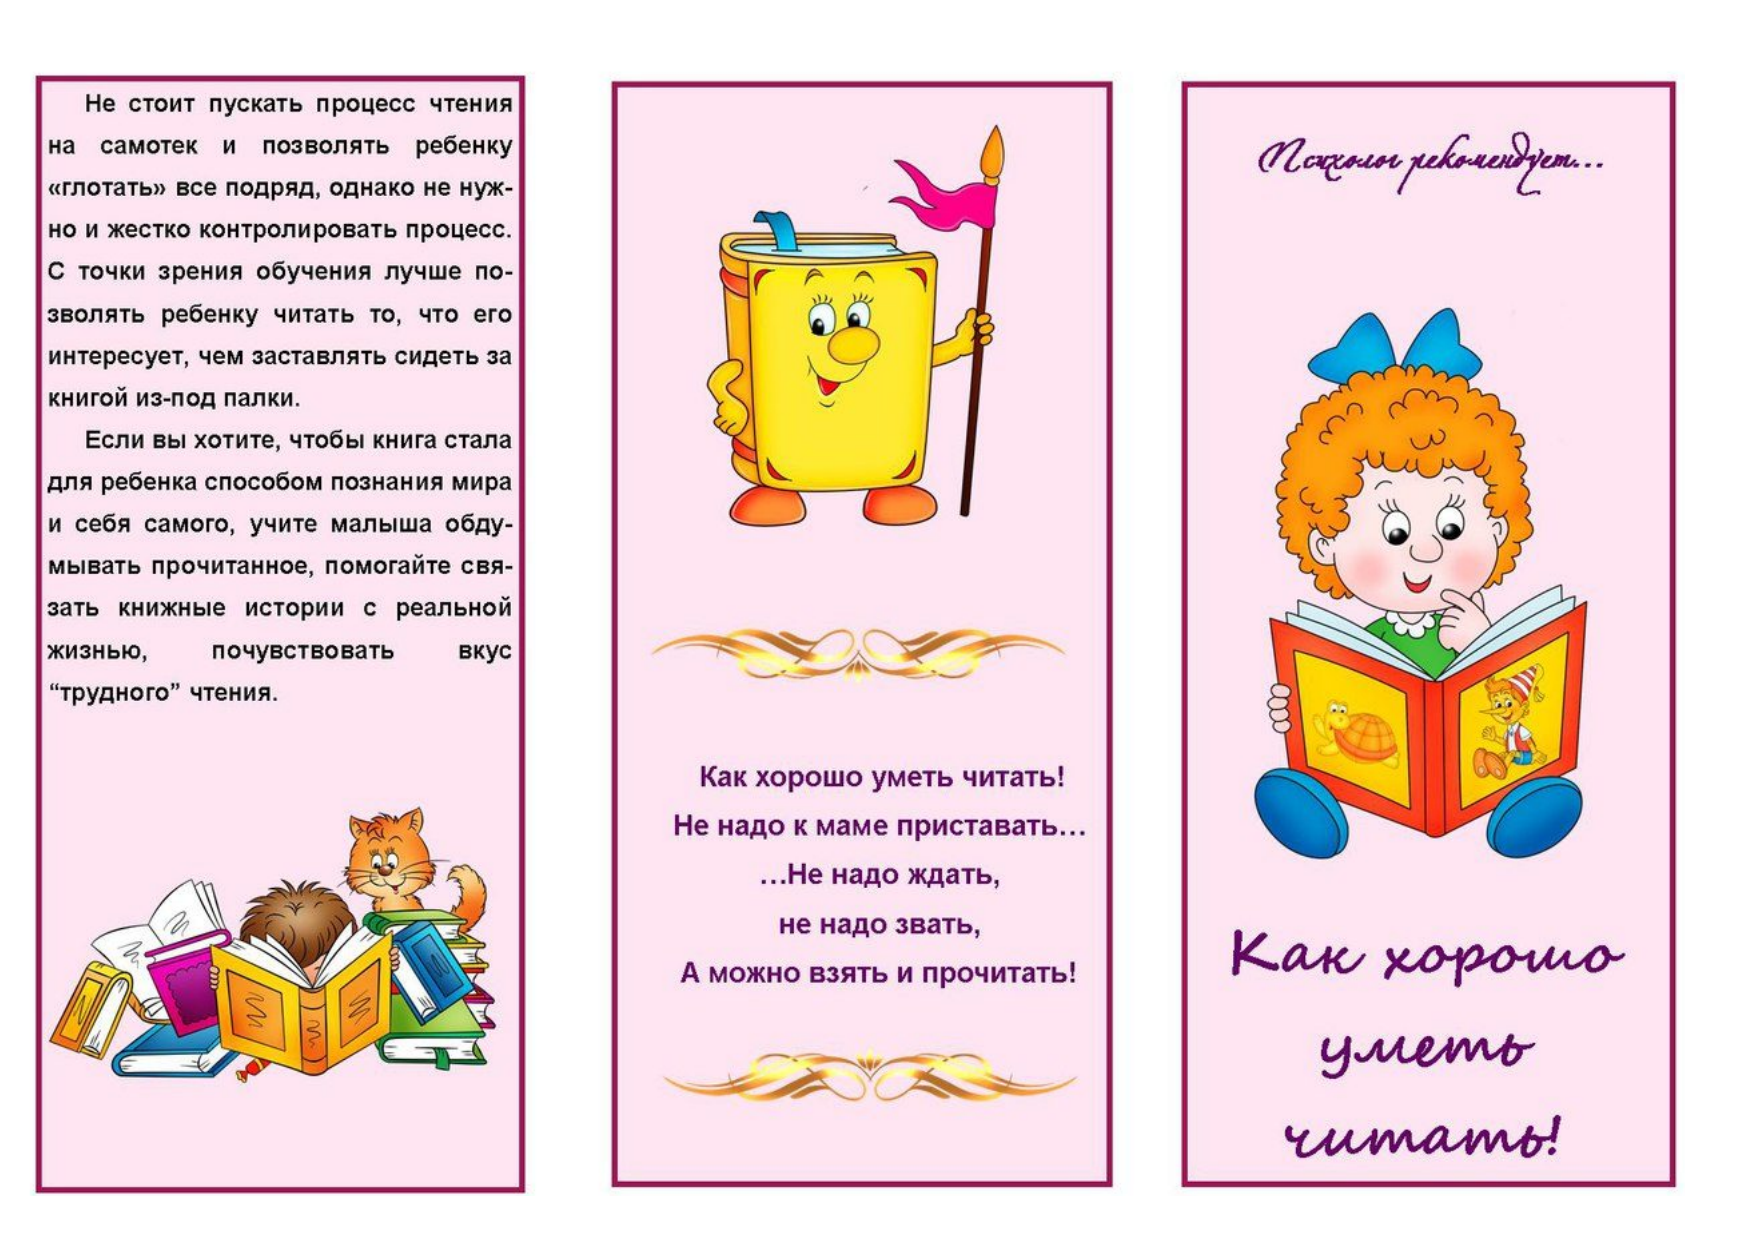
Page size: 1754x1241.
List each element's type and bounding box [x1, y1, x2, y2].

picture [29, 67, 1685, 1196]
